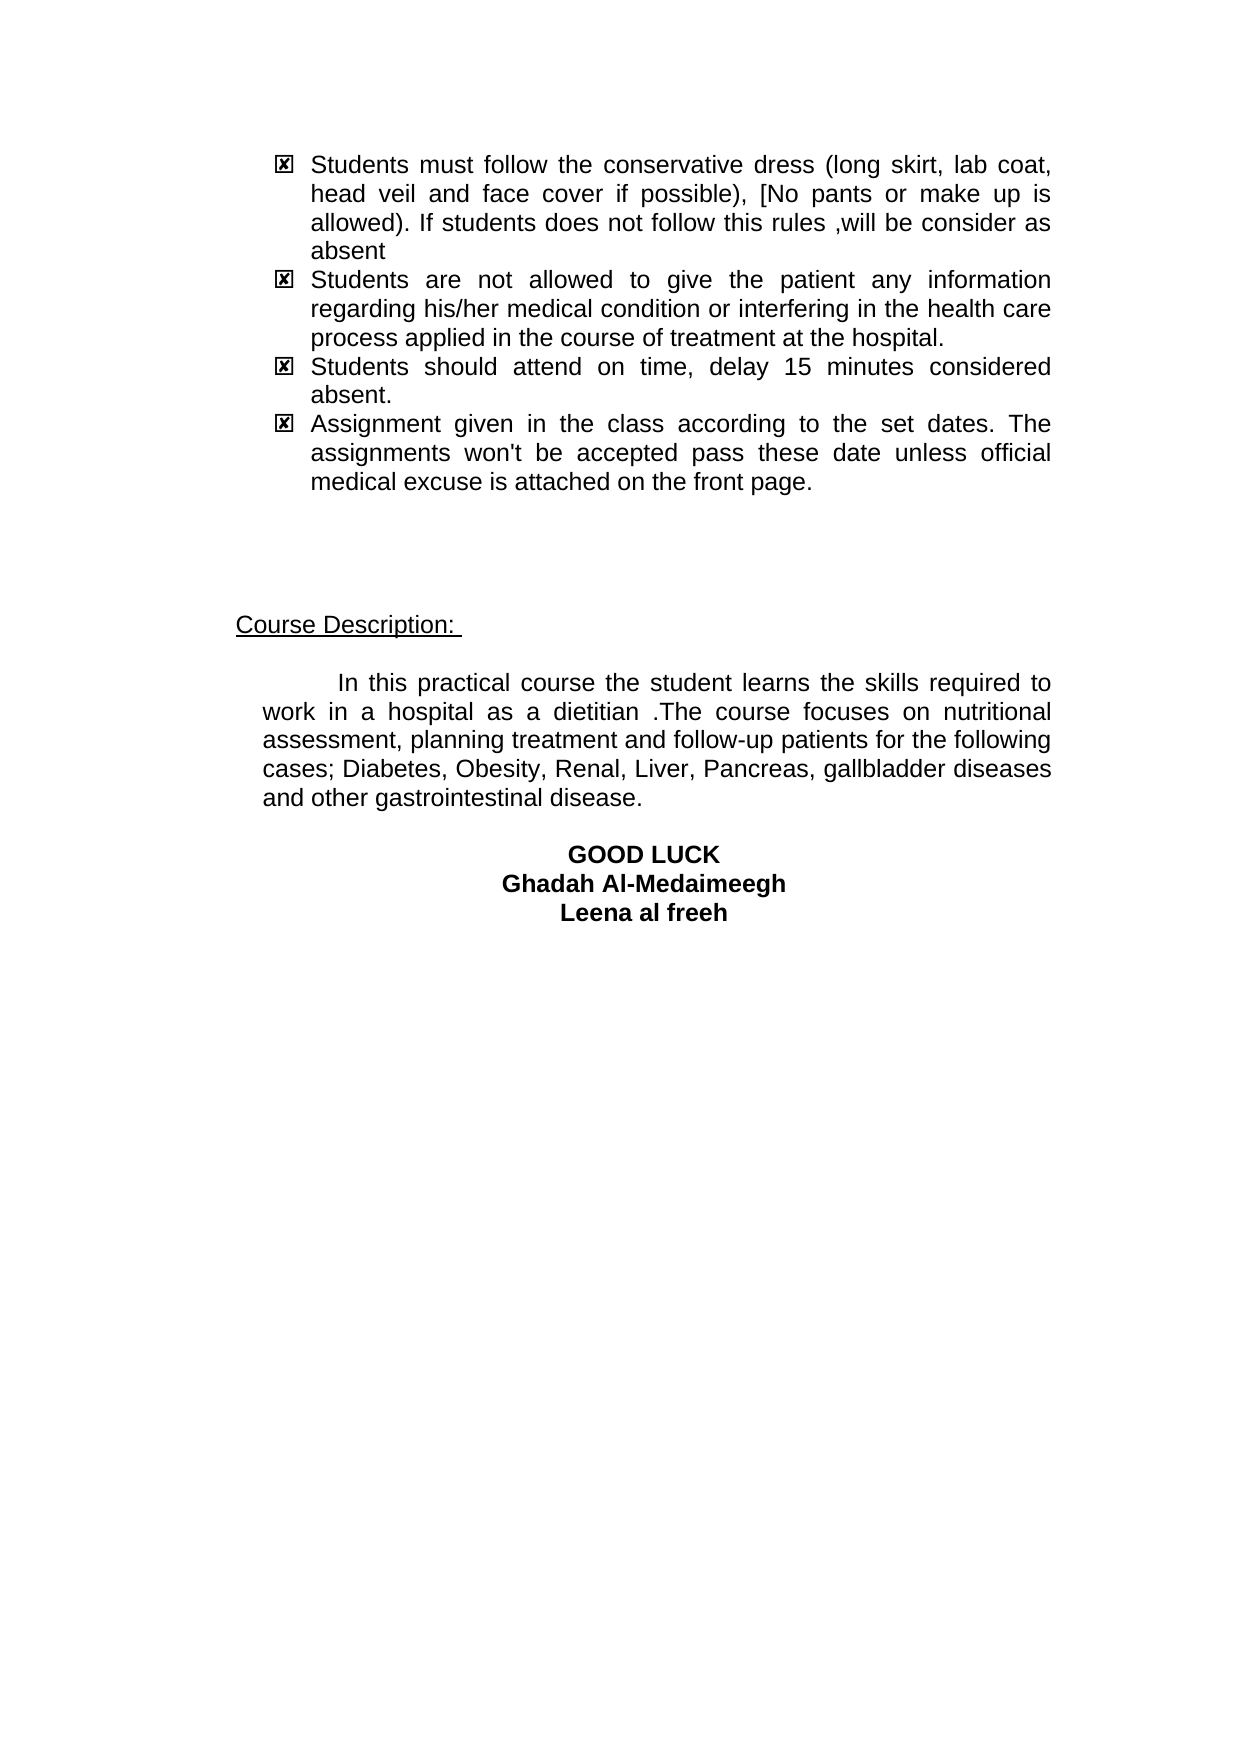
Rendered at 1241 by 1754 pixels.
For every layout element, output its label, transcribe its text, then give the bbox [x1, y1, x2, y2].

list In this practical course the student learns the skills required to work in a hospital as a dietitian .The course focuses on nutritional assessment, planning treatment and follow-up patients for the following cases; Diabetes, Obesity, Renal, Liver, Pancreas, gallbladder diseases and other gastrointestinal disease. [235, 668, 1053, 812]
list Assignment given in the class according to the set dates. The assignments won't be accepted pass these date unless official medical excuse is attached on the front page. [273, 409, 1053, 495]
list Students are not allowed to give the patient any information regarding his/her medical condition or interfering in the health care process applied in the course of treatment at the hospital. [273, 265, 1053, 351]
list Students should attend on time, delay 15 minutes considered absent. [273, 351, 1053, 409]
list Ghadah Al-Medaimeegh [235, 869, 1053, 898]
list Course Description: [235, 610, 1053, 639]
list Students must follow the conservative dress (long skirt, lab coat, head veil and face cover if possible), [No pants or make up is allowed). If students does not follow this rules ,will be consider as absent [273, 150, 1053, 265]
list GOOD LUCK [235, 840, 1053, 869]
list Leena al freeh [235, 898, 1053, 927]
